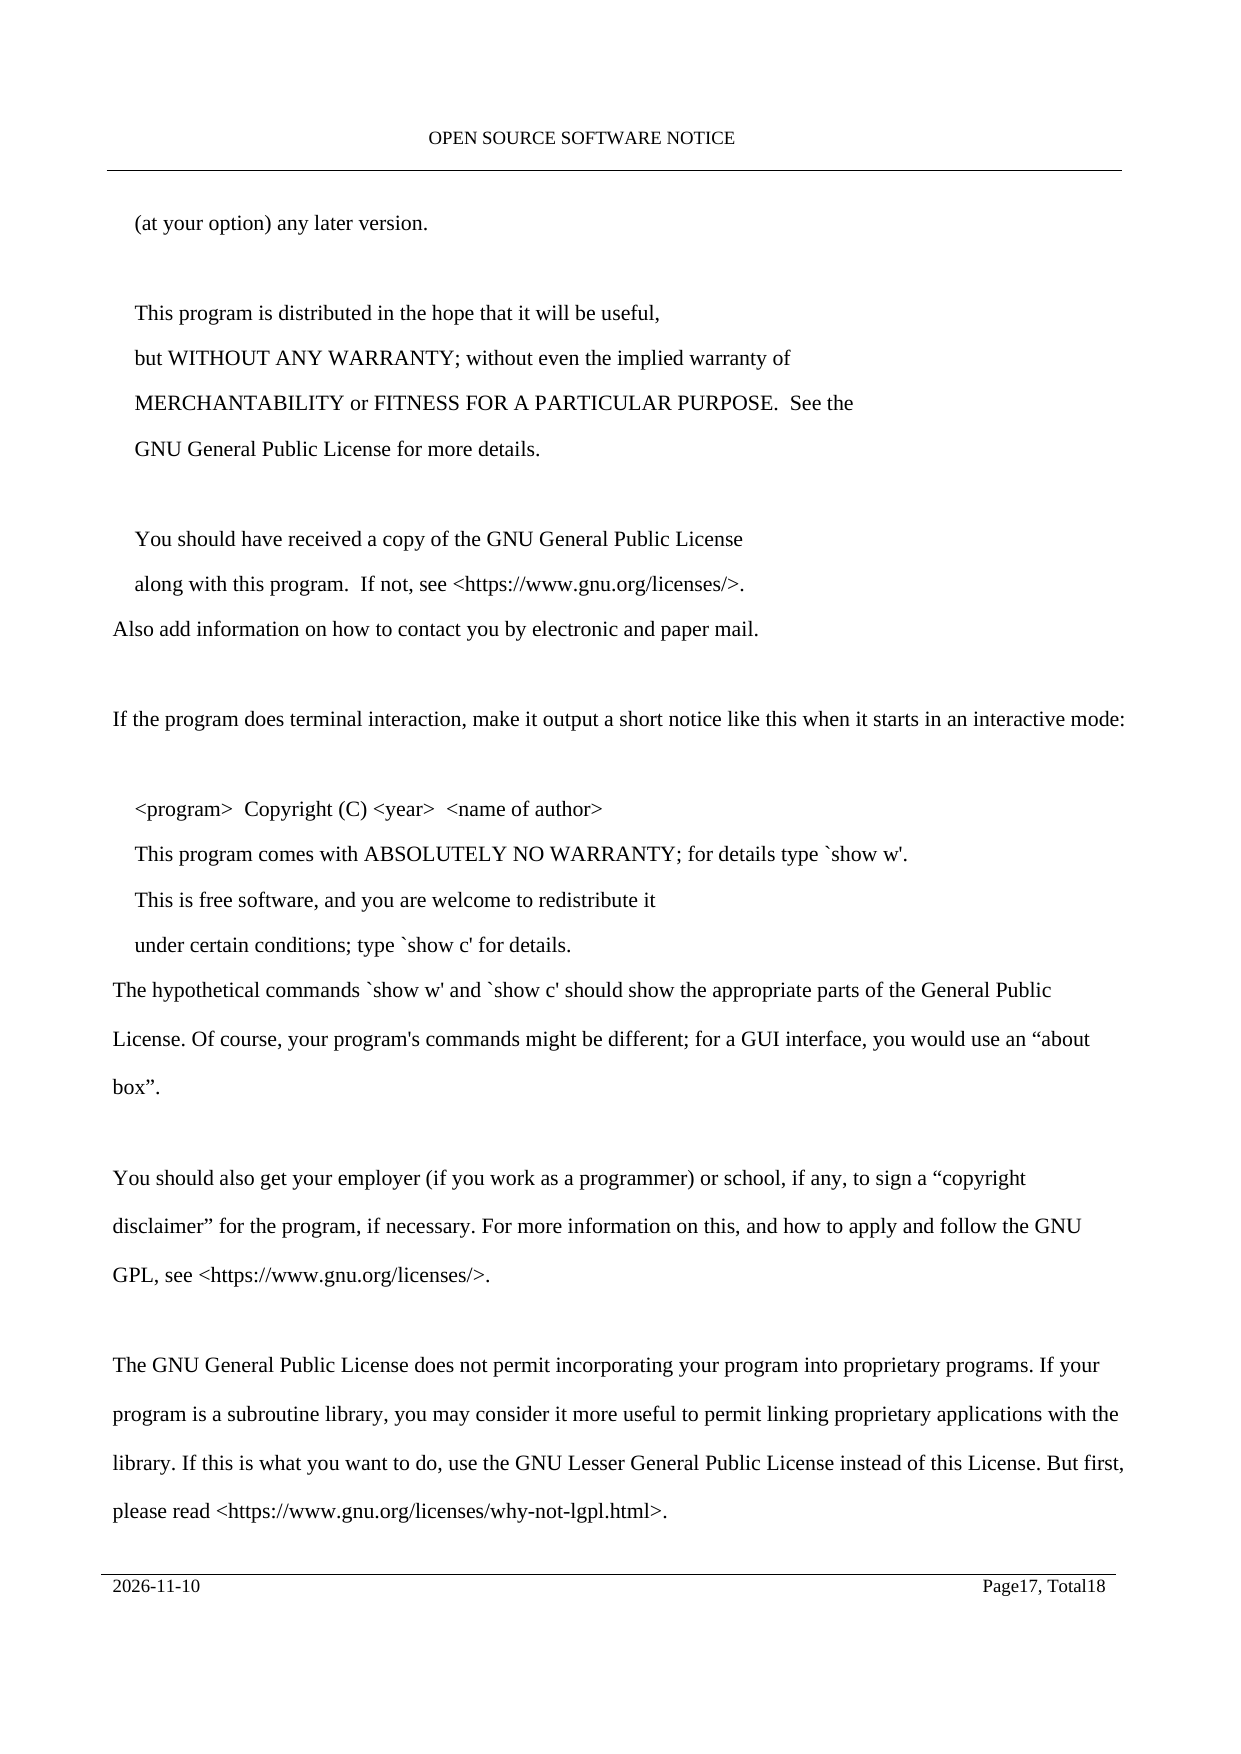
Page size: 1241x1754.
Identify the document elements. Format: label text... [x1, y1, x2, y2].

text <program> Copyright (C) <year> <name of author> [112, 793, 1128, 825]
text (at your option) any later version. [112, 206, 1128, 239]
text You should also get your employer (if you work as a programmer) or school, if any, to sign a “copyright disclaimer” for the program, if necessary. For more information on this, and how to apply and follow the GNU GPL, see <https://www.gnu.org/licenses/>. [112, 1161, 1128, 1291]
text You should have received a copy of the GNU General Public License [112, 522, 1128, 554]
text The hypothetical commands `show w' and `show c' should show the appropriate parts of the General Public License. Of course, your program's commands might be different; for a GUI interface, you would use an “about box”. [112, 973, 1128, 1103]
text If the program does terminal interaction, make it output a short notice like this when it starts in an interactive mode: [112, 702, 1128, 735]
text MERCHANTABILITY or FITNESS FOR A PARTICULAR PURPOSE. See the [112, 387, 1128, 419]
text under certain conditions; type `show c' for details. [112, 928, 1128, 961]
text This program is distributed in the hope that it will be useful, [112, 297, 1128, 329]
text GNU General Public License for more details. [112, 432, 1128, 464]
text The GNU General Public License does not permit incorporating your program into proprietary programs. If your program is a subroutine library, you may consider it more useful to permit linking proprietary applications with the library. If this is what you want to do, use the GNU Lesser General Public License instead of this License. But first, please read <https://www.gnu.org/licenses/why-not-lgpl.html>. [112, 1348, 1128, 1527]
text This program comes with ABSOLUTELY NO WARRANTY; for details type `show w'. [112, 838, 1128, 870]
text along with this program. If not, see <https://www.gnu.org/licenses/>. [112, 567, 1128, 600]
text Also add information on how to contact you by electronic and paper mail. [112, 612, 1128, 645]
text but WITHOUT ANY WARRANTY; without even the implied warranty of [112, 342, 1128, 374]
text This is free software, and you are welcome to redistribute it [112, 883, 1128, 915]
